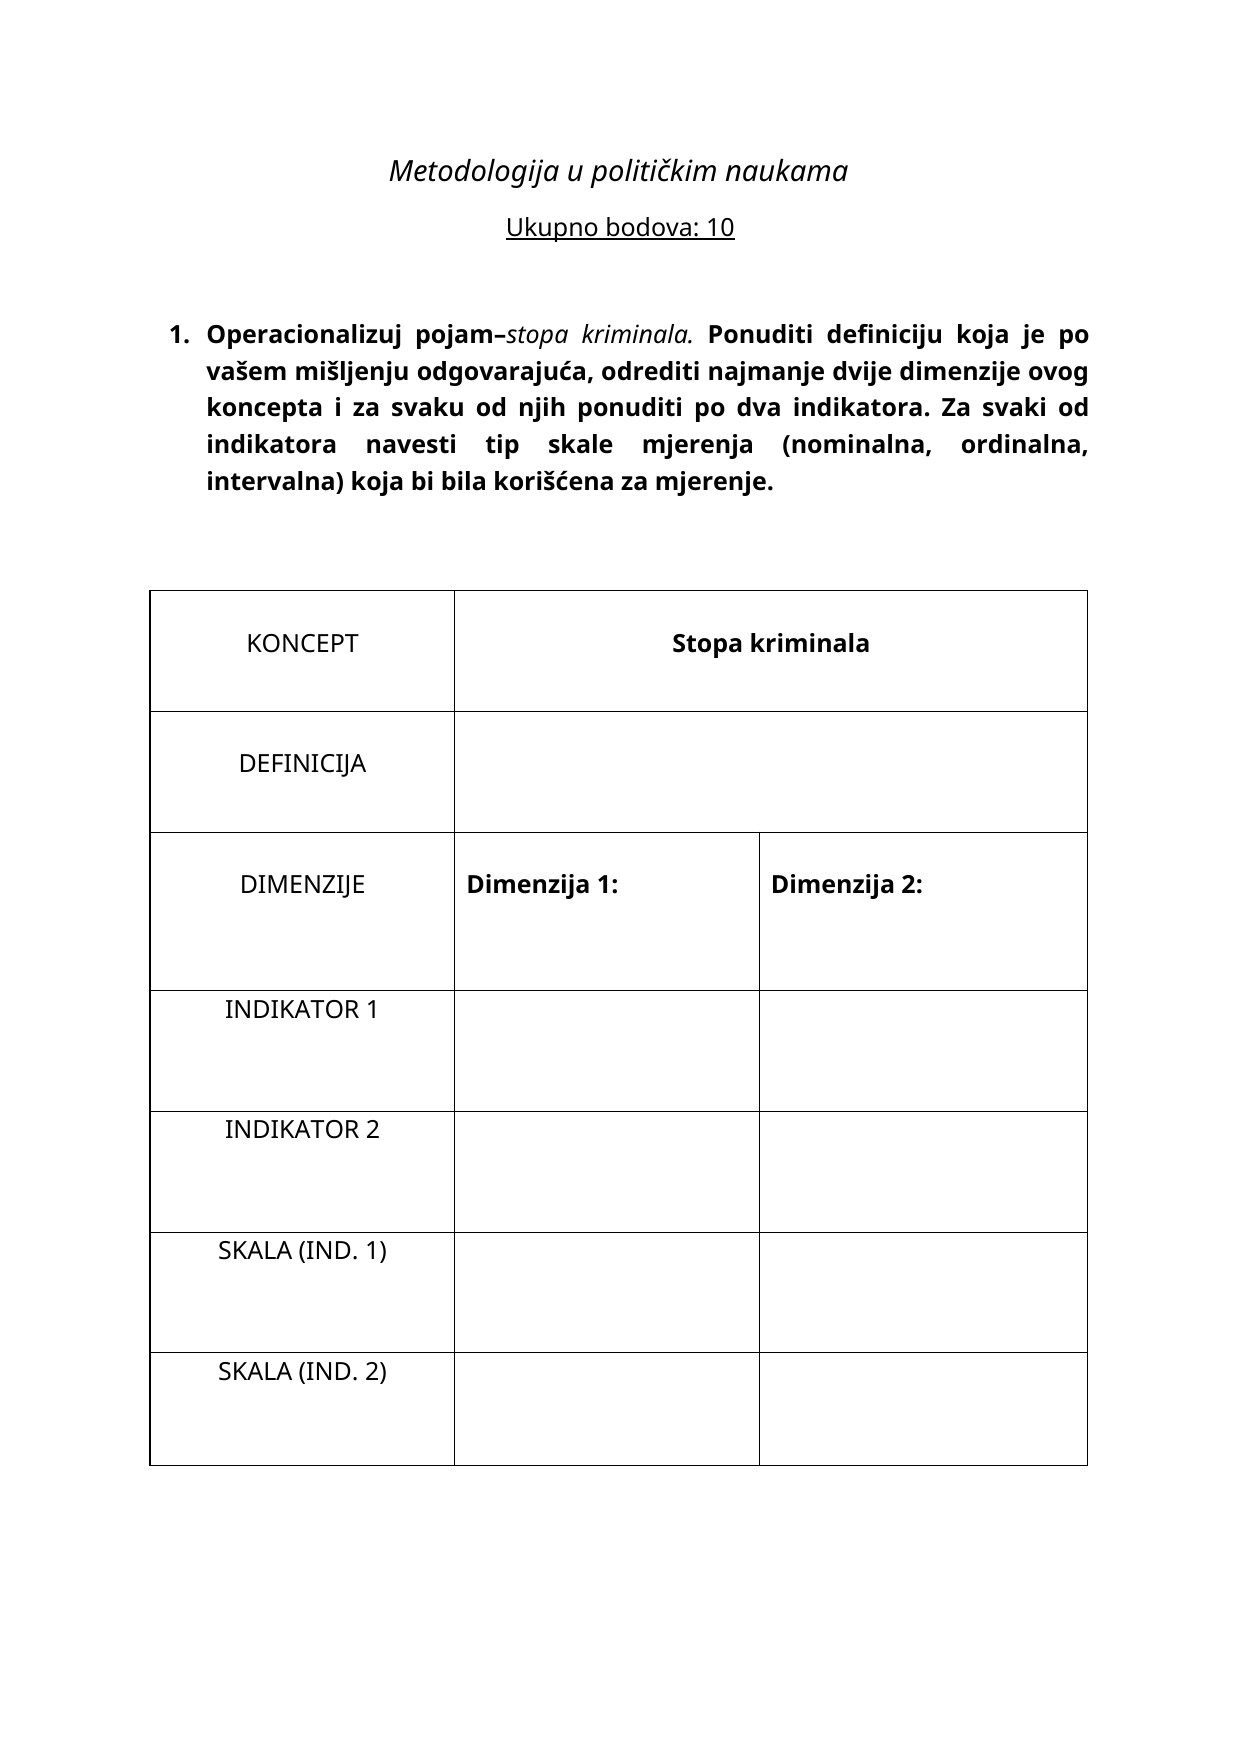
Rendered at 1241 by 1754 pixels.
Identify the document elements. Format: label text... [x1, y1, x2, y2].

list Operacionalizuj pojam–stopa kriminala. Ponuditi definiciju koja je po vašem mišljenju odgovarajuća, odrediti najmanje dvije dimenzije ovog koncepta i za svaku od njih ponuditi po dva indikatora. Za svaki od indikatora navesti tip skale mjerenja (nominalna, ordinalna, intervalna) koja bi bila korišćena za mjerenje. [169, 316, 1090, 534]
text Ukupno bodova: 10 [150, 209, 1090, 243]
table_cell [760, 991, 1087, 1111]
table_cell INDIKATOR 2 [151, 1112, 454, 1232]
table_cell Dimenzija 1: [455, 833, 759, 990]
table_cell Dimenzija 2: [760, 833, 1087, 990]
table_cell [760, 1112, 1087, 1232]
table_cell [760, 1353, 1087, 1465]
table_cell [455, 1112, 759, 1232]
table_cell [455, 1353, 759, 1465]
table_cell SKALA (IND. 1) [151, 1233, 454, 1352]
table_cell SKALA (IND. 2) [151, 1353, 454, 1465]
table_cell [455, 712, 1087, 832]
table_cell DIMENZIJE [151, 833, 454, 990]
table_header Stopa kriminala [455, 591, 1087, 711]
table_cell [455, 1233, 759, 1352]
table_cell INDIKATOR 1 [151, 991, 454, 1111]
table_cell [455, 991, 759, 1111]
text Metodologija u političkim naukama [150, 150, 1090, 190]
table_header KONCEPT [151, 591, 454, 711]
table_cell [760, 1233, 1087, 1352]
table_cell DEFINICIJA [151, 712, 454, 832]
